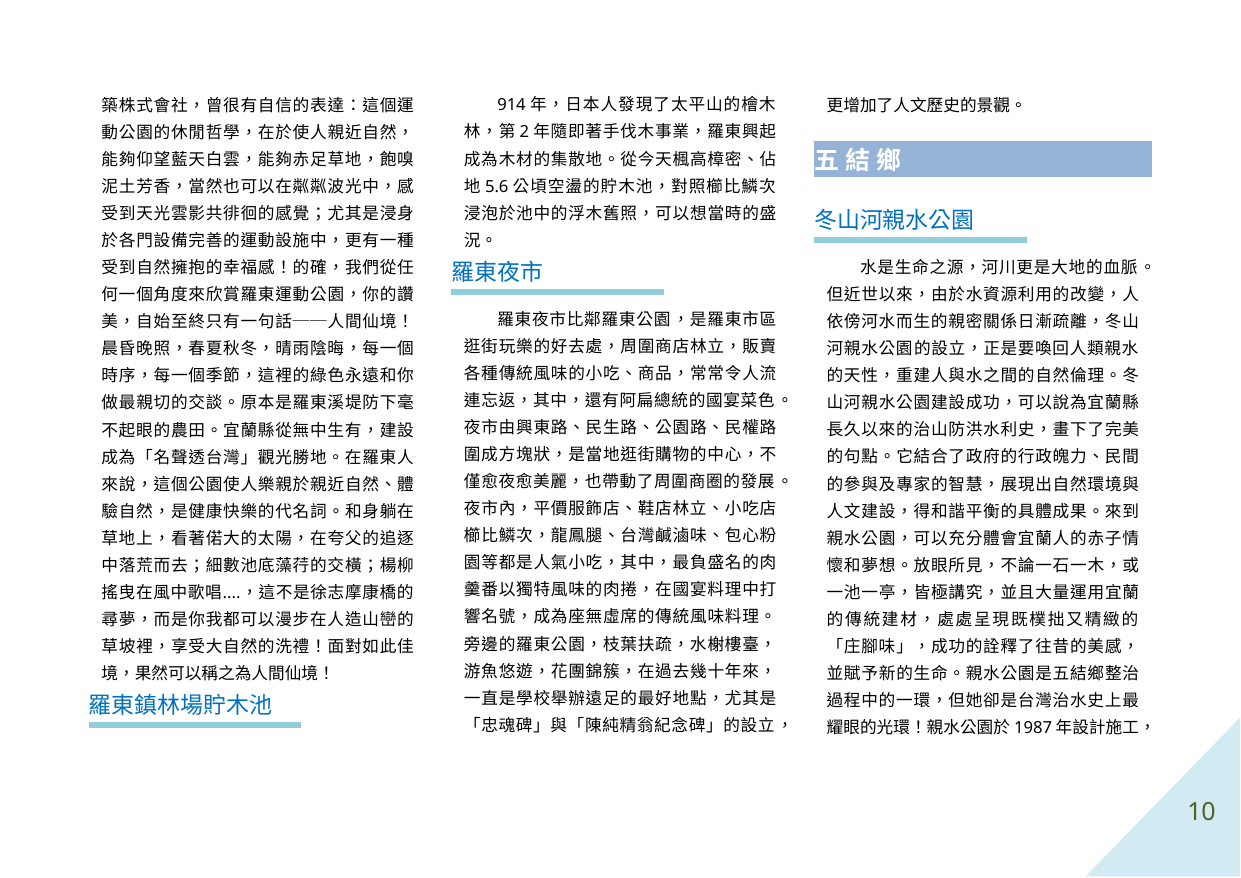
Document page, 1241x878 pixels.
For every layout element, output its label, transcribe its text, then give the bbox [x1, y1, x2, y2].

text 羅東夜市比鄰羅東公園，是羅東市區逛街玩樂的好去處，周圍商店林立，販賣各種傳統風味的小吃、商品，常常令人流連忘返，其中，還有阿扁總統的國宴菜色。夜市由興東路、民生路、公園路、民權路圍成方塊狀，是當地逛街購物的中心，不僅愈夜愈美麗，也帶動了周圍商圈的發展。夜市內，平價服飾店、鞋店林立、小吃店櫛比鱗次，龍鳳腿、台灣鹹滷味、包心粉園等都是人氣小吃，其中，最負盛名的肉羹番以獨特風味的肉捲，在國宴料理中打響名號，成為座無虛席的傳統風味料理。旁邊的羅東公園，枝葉扶疏，水榭樓臺，游魚悠遊，花團錦簇，在過去幾十年來，一直是學校舉辦遠足的最好地點，尤其是「忠魂碑」與「陳純精翁紀念碑」的設立，更增加了人文歷史的景觀。 [464, 303, 776, 736]
subtitle 羅東夜市 [451, 254, 664, 289]
subtitle 羅東鎮林場貯木池 [89, 687, 301, 722]
subtitle 冬山河親水公園 [814, 202, 1027, 237]
text 914年，日本人發現了太平山的檜木林，第2年隨即著手伐木事業，羅東興起成為木材的集散地。從今天楓高樟密、佔地5.6公頃空盪的貯木池，對照櫛比鱗次浸泡於池中的浮木舊照，可以想當時的盛況。 [464, 89, 776, 251]
subtitle 五結鄉 [814, 141, 1152, 177]
